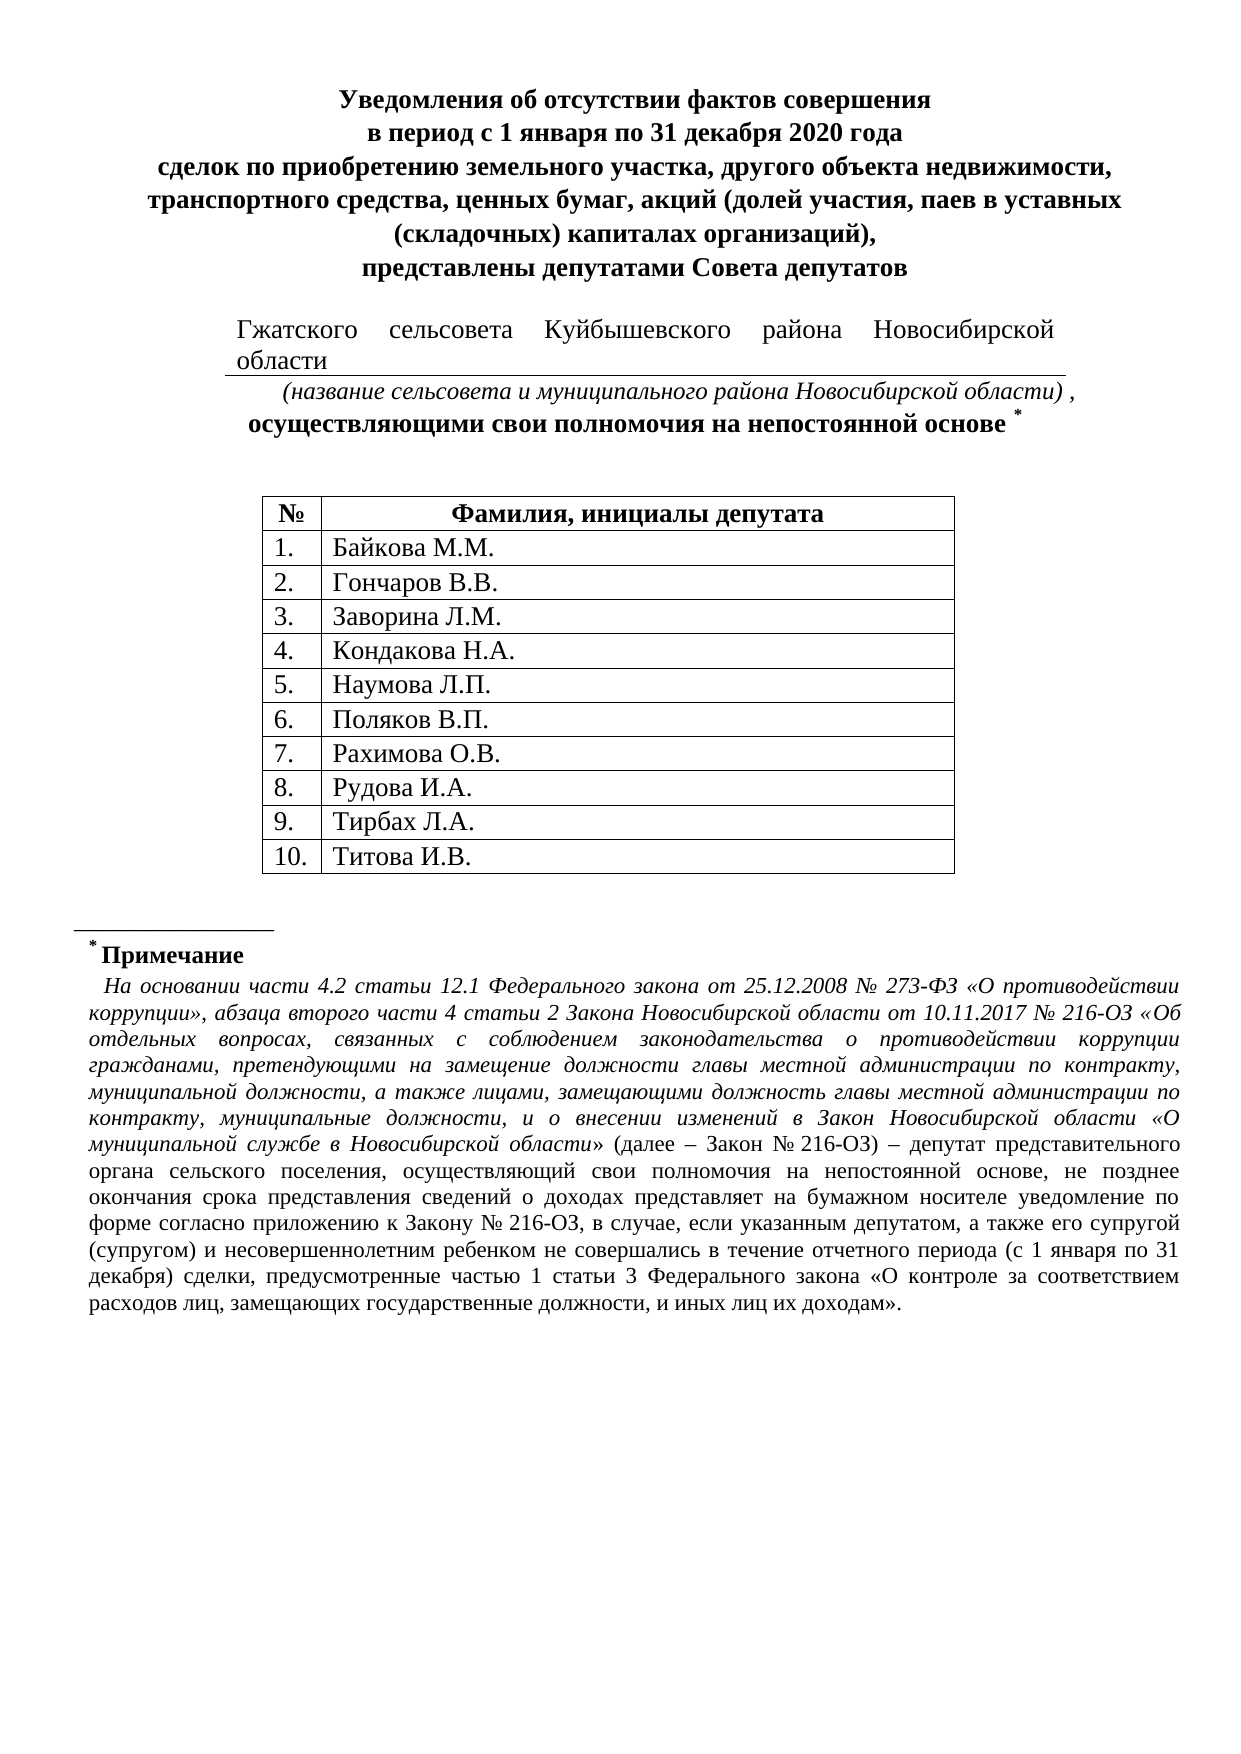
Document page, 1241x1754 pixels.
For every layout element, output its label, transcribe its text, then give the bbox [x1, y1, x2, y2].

table_cell Рахимова О.В. [322, 737, 954, 770]
text (название сельсовета и муниципального района Новосибирской области) , [89, 376, 1181, 405]
table_cell Гончаров В.В. [322, 566, 954, 599]
table_cell Наумова Л.П. [322, 669, 954, 702]
table_cell Поляков В.П. [322, 703, 954, 736]
table_cell 5. [263, 669, 321, 702]
table_cell 4. [263, 634, 321, 667]
table_cell 7. [263, 737, 321, 770]
table_cell 2. [263, 566, 321, 599]
table_cell 8. [263, 771, 321, 804]
table_header № [263, 497, 321, 530]
text осуществляющими свои полномочия на непостоянной основе * [89, 405, 1181, 438]
table_cell Байкова М.М. [322, 531, 954, 564]
table_cell Титова И.В. [322, 840, 954, 873]
table_cell 6. [263, 703, 321, 736]
table_cell Тирбах Л.А. [322, 806, 954, 839]
table_cell Рудова И.А. [322, 771, 954, 804]
table_header Фамилия, инициалы депутата [322, 497, 954, 530]
table_cell Кондакова Н.А. [322, 634, 954, 667]
table_cell Заворина Л.М. [322, 600, 954, 633]
table_cell 10. [263, 840, 321, 873]
table_cell 3. [263, 600, 321, 633]
text Уведомления об отсутствии фактов совершения [89, 83, 1181, 114]
text в период с 1 января по 31 декабря 2020 года [89, 116, 1181, 147]
text сделок по приобретению земельного участка, другого объекта недвижимости, [89, 150, 1181, 181]
table_header Гжатского сельсовета Куйбышевского района Новосибирской области [225, 313, 1066, 375]
table_cell 1. [263, 531, 321, 564]
text транспортного средства, ценных бумаг, акций (долей участия, паев в уставных [89, 183, 1181, 215]
text представлены депутатами Совета депутатов [89, 251, 1181, 282]
text ________________ [29, 905, 1181, 934]
table_cell 9. [263, 806, 321, 839]
list * Примечание [59, 936, 1181, 970]
text (складочных) капиталах организаций), [89, 217, 1181, 248]
text На основании части 4.2 статьи 12.1 Федерального закона от 25.12.2008 № 273-ФЗ «О противодействии коррупции», абзаца второго части 4 статьи 2 Закона Новосибирской области от 10.11.2017 № 216-ОЗ «Об отдельных вопросах, связанных с соблюдением законодательства о противодействии коррупции гражданами, претендующими на замещение должности главы местной администрации по контракту, муниципальной должности, а также лицами, замещающими должность главы местной администрации по контракту, муниципальные должности, и о внесении изменений в Закон Новосибирской области «О муниципальной службе в Новосибирской области» (далее – Закон № 216-ОЗ) – депутат представительного органа сельского поселения, осуществляющий свои полномочия на непостоянной основе, не позднее окончания срока представления сведений о доходах представляет на бумажном носителе уведомление по форме согласно приложению к Закону № 216-ОЗ, в случае, если указанным депутатом, а также его супругой (супругом) и несовершеннолетним ребенком не совершались в течение отчетного периода (с 1 января по 31 декабря) сделки, предусмотренные частью 1 статьи 3 Федерального закона «О контроле за соответствием расходов лиц, замещающих государственные должности, и иных лиц их доходам». [89, 972, 1181, 1315]
